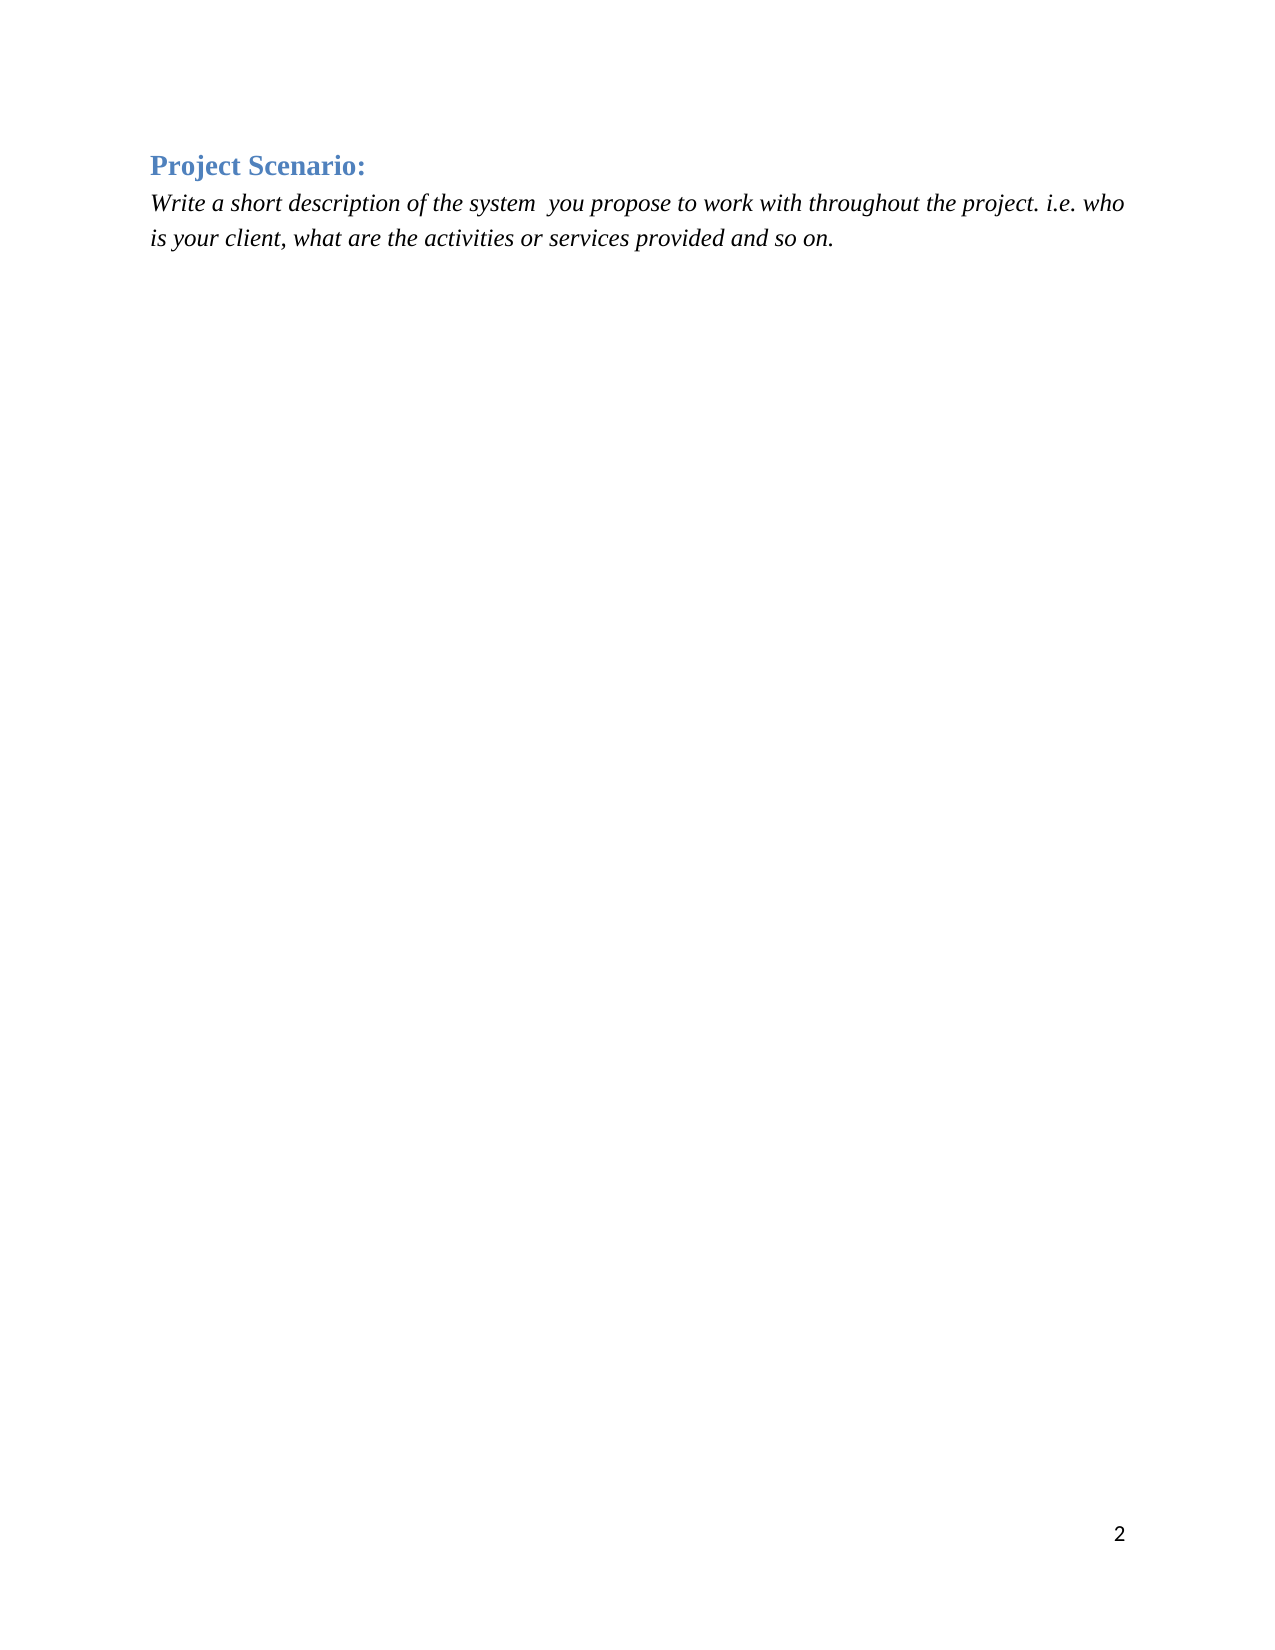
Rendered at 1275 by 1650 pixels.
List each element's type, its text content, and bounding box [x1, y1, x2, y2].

text Write a short description of the system you propose to work with throughout the project. i.e. who is your client, what are the activities or services provided and so on. [150, 188, 1125, 252]
text Project Scenario: [150, 148, 1106, 182]
